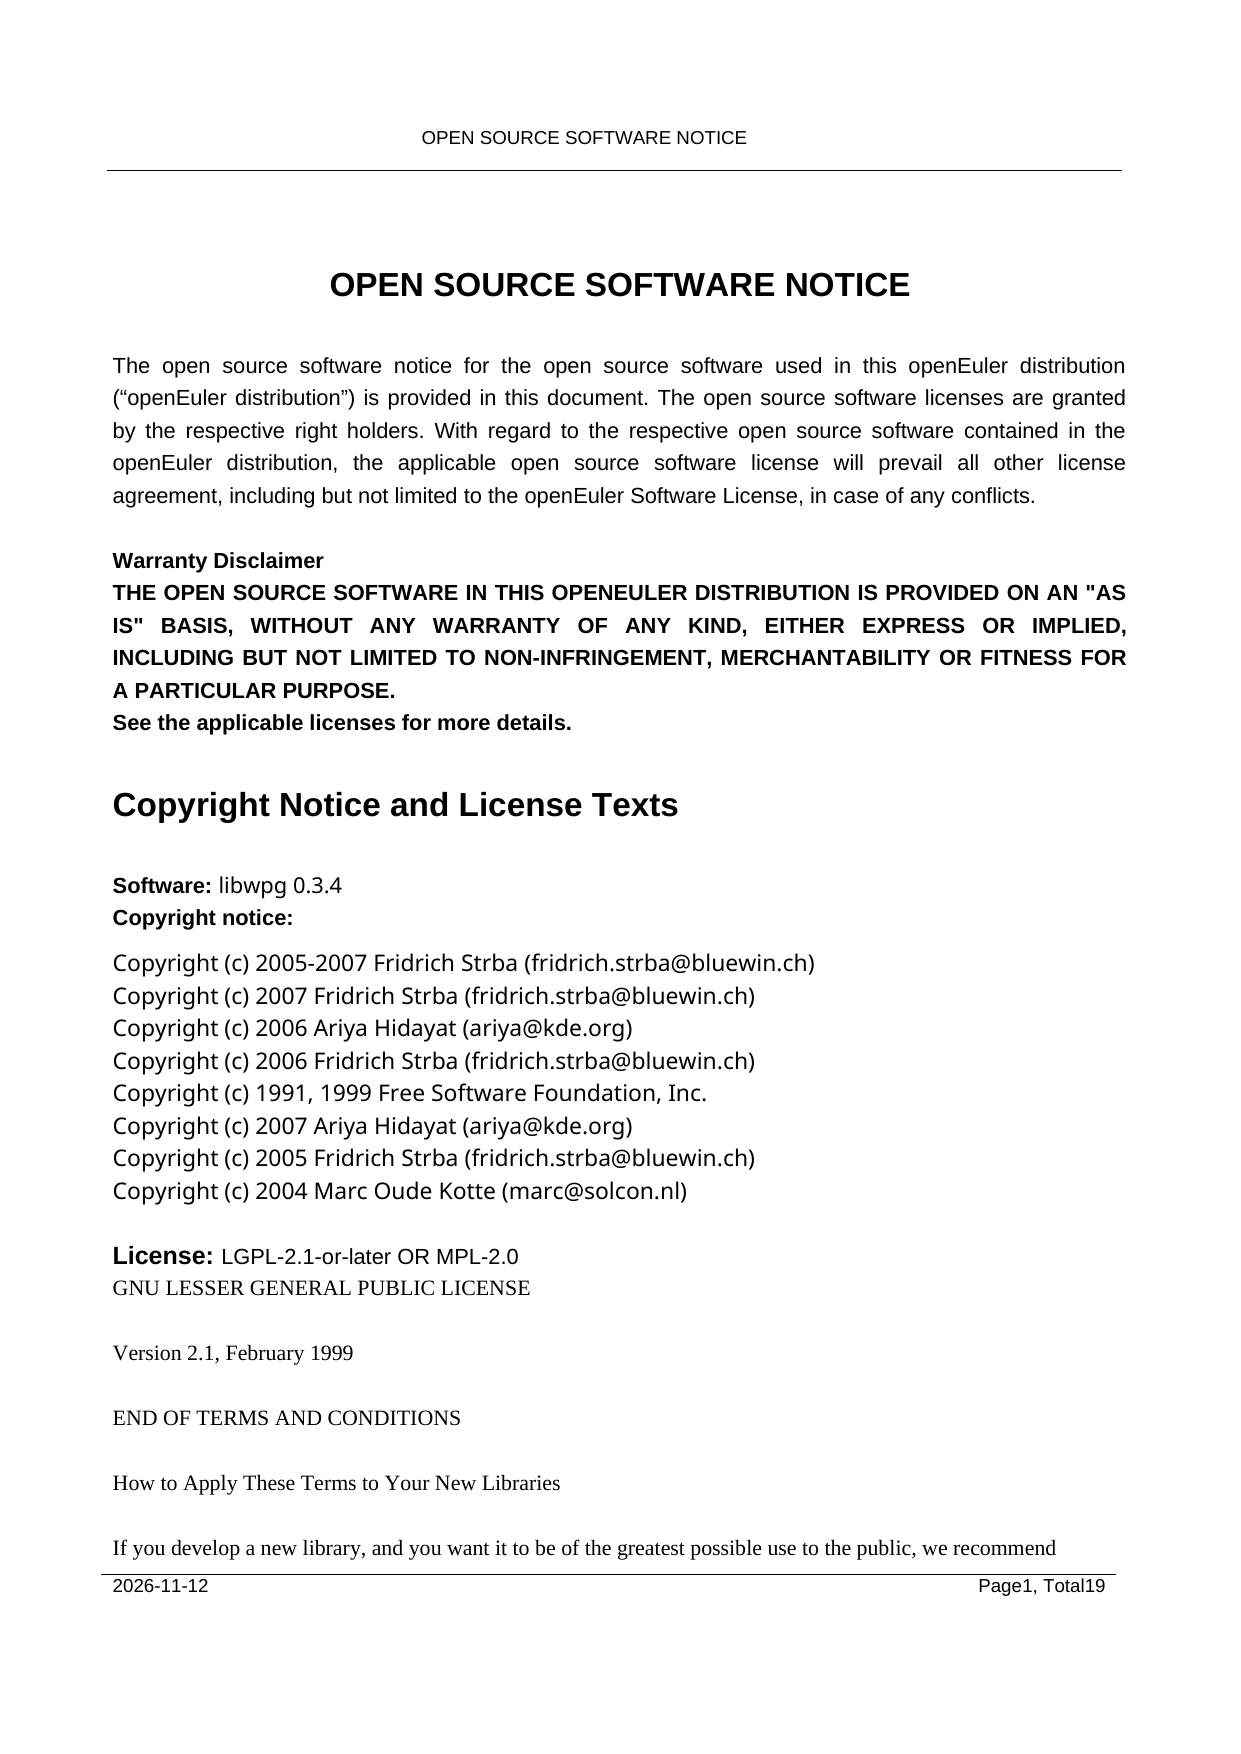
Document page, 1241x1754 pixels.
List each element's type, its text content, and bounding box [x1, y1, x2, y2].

text Copyright (c) 2005-2007 Fridrich Strba (fridrich.strba@bluewin.ch) Copyright (c) 2007 Fridrich Strba (fridrich.strba@bluewin.ch) Copyright (c) 2006 Ariya Hidayat (ariya@kde.org) Copyright (c) 2006 Fridrich Strba (fridrich.strba@bluewin.ch) Copyright (c) 1991, 1999 Free Software Foundation, Inc. Copyright (c) 2007 Ariya Hidayat (ariya@kde.org) Copyright (c) 2005 Fridrich Strba (fridrich.strba@bluewin.ch) Copyright (c) 2004 Marc Oude Kotte (marc@solcon.nl) [112, 947, 1128, 1239]
text Copyright notice: [112, 901, 1128, 934]
title Software: libwpg 0.3.4 [112, 869, 1128, 901]
text The open source software notice for the open source software used in this openEuler distribution (“openEuler distribution”) is provided in this document. The open source software licenses are granted by the respective right holders. With regard to the respective open source software contained in the openEuler distribution, the applicable open source software license will prevail all other license agreement, including but not limited to the openEuler Software License, in case of any conflicts. [112, 349, 1128, 511]
text THE OPEN SOURCE SOFTWARE IN THIS OPENEULER DISTRIBUTION IS PROVIDED ON AN "AS IS" BASIS, WITHOUT ANY WARRANTY OF ANY KIND, EITHER EXPRESS OR IMPLIED, INCLUDING BUT NOT LIMITED TO NON-INFRINGEMENT, MERCHANTABILITY OR FITNESS FOR A PARTICULAR PURPOSE. See the applicable licenses for more details. [112, 576, 1128, 739]
text License: LGPL-2.1-or-later OR MPL-2.0 [112, 1239, 1128, 1272]
text Copyright Notice and License Texts [112, 771, 1128, 836]
text OPEN SOURCE SOFTWARE NOTICE [112, 251, 1128, 316]
text Warranty Disclaimer [112, 544, 1128, 576]
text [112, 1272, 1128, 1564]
